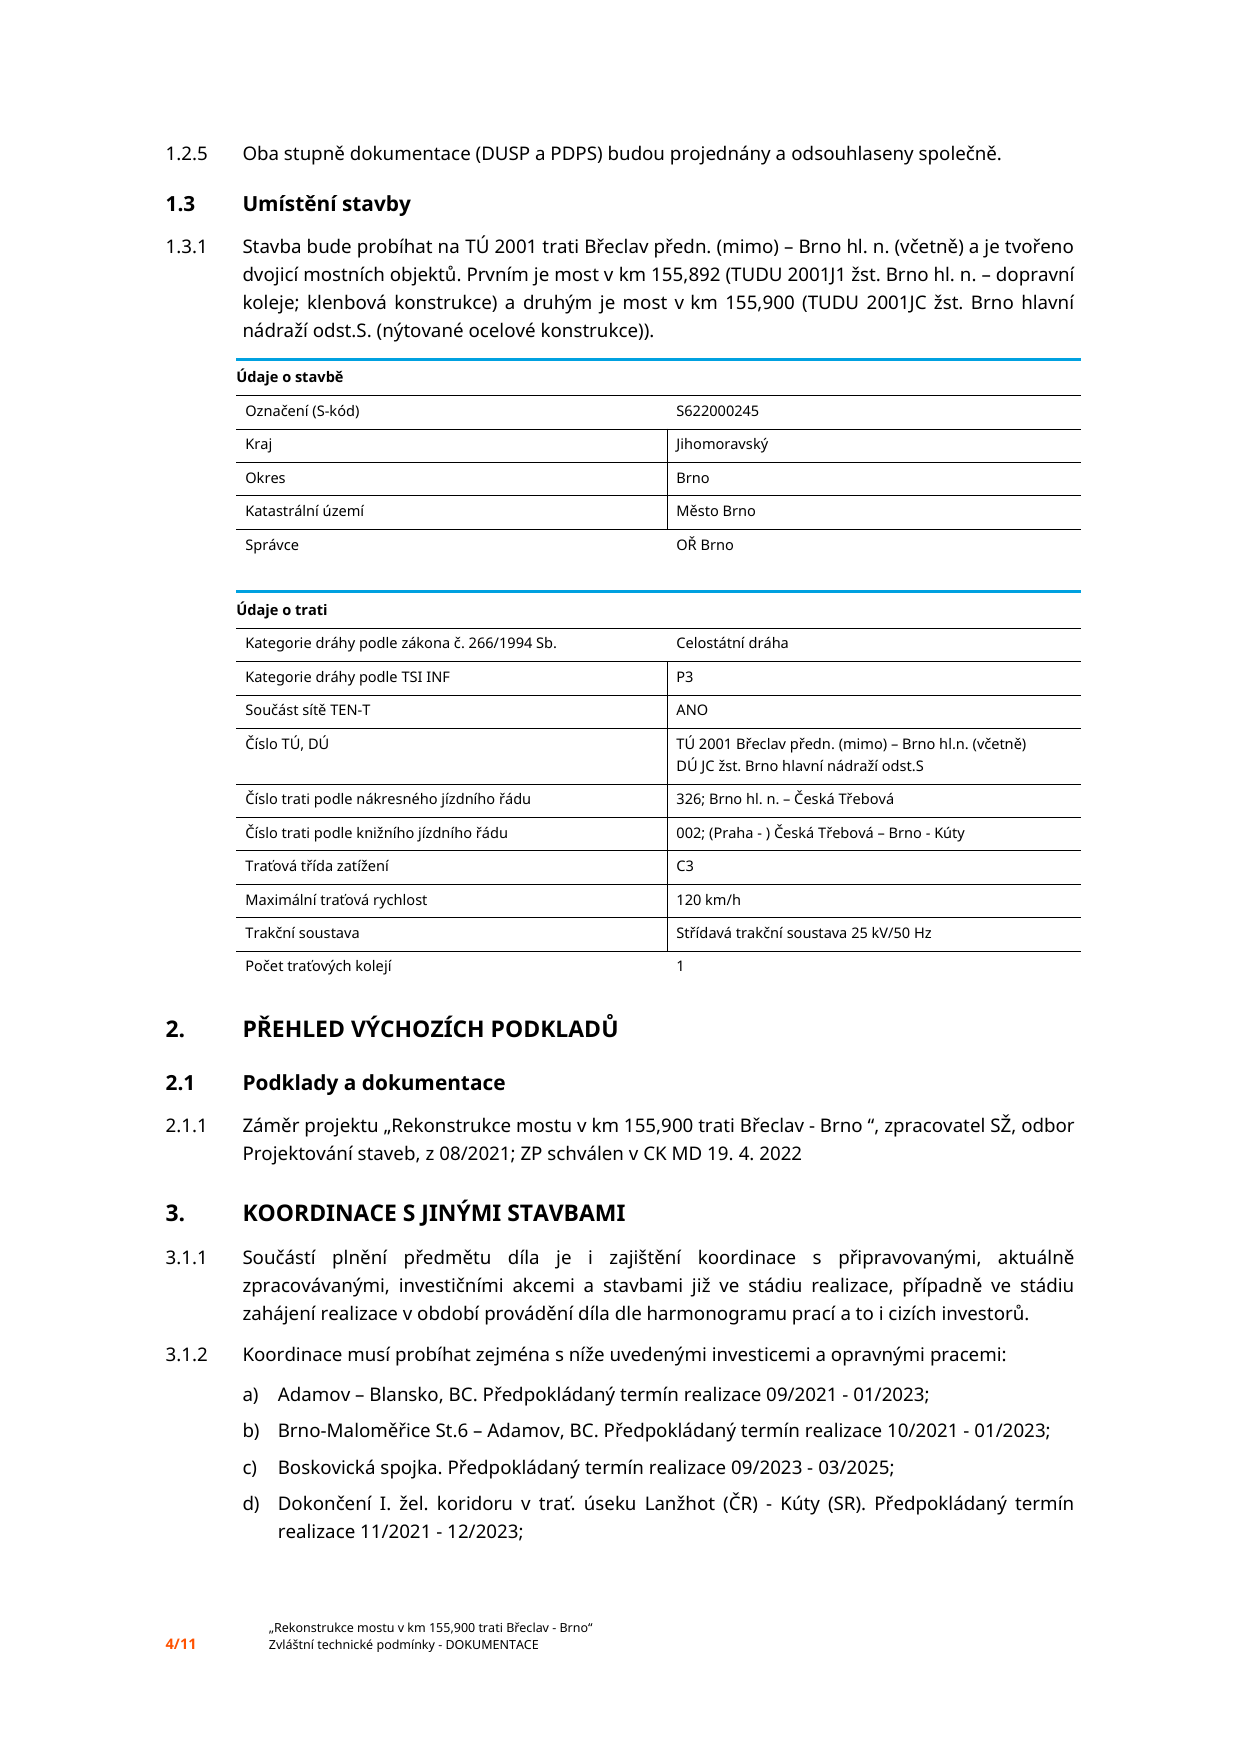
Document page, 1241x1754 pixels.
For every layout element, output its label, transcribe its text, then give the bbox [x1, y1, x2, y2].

text Údaje o stavbě [236, 361, 1081, 387]
table_cell Kategorie dráhy podle TSI INF [236, 662, 667, 694]
text Koordinace musí probíhat zejména s níže uvedenými investicemi a opravnými pracemi: [165, 1341, 1075, 1366]
text PŘEHLED VÝCHOZÍCH PODKLADŮ [165, 1013, 1075, 1044]
list Adamov – Blansko, BC. Předpokládaný termín realizace 09/2021 - 01/2023; [242, 1381, 1075, 1407]
table_cell Jihomoravský [668, 430, 1081, 462]
table_cell 120 km/h [668, 885, 1081, 917]
table_cell 002; (Praha - ) Česká Třebová – Brno - Kúty [668, 818, 1081, 850]
table_cell C3 [668, 851, 1081, 884]
text Údaje o trati [236, 593, 1081, 619]
table_cell Maximální traťová rychlost [236, 885, 667, 917]
table_cell Počet traťových kolejí [236, 952, 667, 984]
table_cell Střídavá trakční soustava 25 kV/50 Hz [668, 918, 1081, 951]
text Záměr projektu „Rekonstrukce mostu v km 155,900 trati Břeclav - Brno “, zpracovatel SŽ, odbor Projektování staveb, z 08/2021; ZP schválen v CK MD 19. 4. 2022 [165, 1112, 1075, 1166]
text Oba stupně dokumentace (DUSP a PDPS) budou projednány a odsouhlaseny společně. [165, 140, 1075, 166]
table_cell Kraj [236, 430, 667, 462]
table_cell Město Brno [668, 496, 1081, 529]
table_header Kategorie dráhy podle zákona č. 266/1994 Sb. [236, 629, 667, 661]
table_cell OŘ Brno [668, 530, 1081, 562]
table_cell Číslo trati podle knižního jízdního řádu [236, 818, 667, 850]
table_cell Trakční soustava [236, 918, 667, 951]
table_header Označení (S-kód) [236, 396, 667, 428]
table_cell Číslo TÚ, DÚ [236, 729, 667, 783]
table_cell Správce [236, 530, 667, 562]
table_cell Okres [236, 463, 667, 495]
list Brno-Maloměřice St.6 – Adamov, BC. Předpokládaný termín realizace 10/2021 - 01/2023; [242, 1418, 1075, 1443]
table_cell 326; Brno hl. n. – Česká Třebová [668, 785, 1081, 817]
list Dokončení I. žel. koridoru v trať. úseku Lanžhot (ČR) - Kúty (SR). Předpokládaný termín realizace 11/2021 - 12/2023; [242, 1490, 1075, 1544]
table_cell 1 [668, 952, 1081, 984]
table_cell Traťová třída zatížení [236, 851, 667, 884]
text Součástí plnění předmětu díla je i zajištění koordinace s připravovanými, aktuálně zpracovávanými, investičními akcemi a stavbami již ve stádiu realizace, případně ve stádiu zahájení realizace v období provádění díla dle harmonogramu prací a to i cizích investorů. [165, 1244, 1075, 1326]
list Boskovická spojka. Předpokládaný termín realizace 09/2023 - 03/2025; [242, 1454, 1075, 1479]
table_cell Katastrální území [236, 496, 667, 529]
text Podklady a dokumentace [165, 1068, 1075, 1097]
table_cell ANO [668, 696, 1081, 728]
table_cell P3 [668, 662, 1081, 694]
text Umístění stavby [165, 189, 1075, 218]
text KOORDINACE S JINÝMI STAVBAMI [165, 1197, 1075, 1229]
table_cell Součást sítě TEN-T [236, 696, 667, 728]
table_cell Brno [668, 463, 1081, 495]
text Stavba bude probíhat na TÚ 2001 trati Břeclav předn. (mimo) – Brno hl. n. (včetně) a je tvořeno dvojicí mostních objektů. Prvním je most v km 155,892 (TUDU 2001J1 žst. Brno hl. n. – dopravní koleje; klenbová konstrukce) a druhým je most v km 155,900 (TUDU 2001JC žst. Brno hlavní nádraží odst.S. (nýtované ocelové konstrukce)). [165, 233, 1075, 342]
table_header S622000245 [668, 396, 1081, 428]
table_cell Číslo trati podle nákresného jízdního řádu [236, 785, 667, 817]
table_cell TÚ 2001 Břeclav předn. (mimo) – Brno hl.n. (včetně) DÚ JC žst. Brno hlavní nádraží odst.S [668, 729, 1081, 783]
table_header Celostátní dráha [668, 629, 1081, 661]
